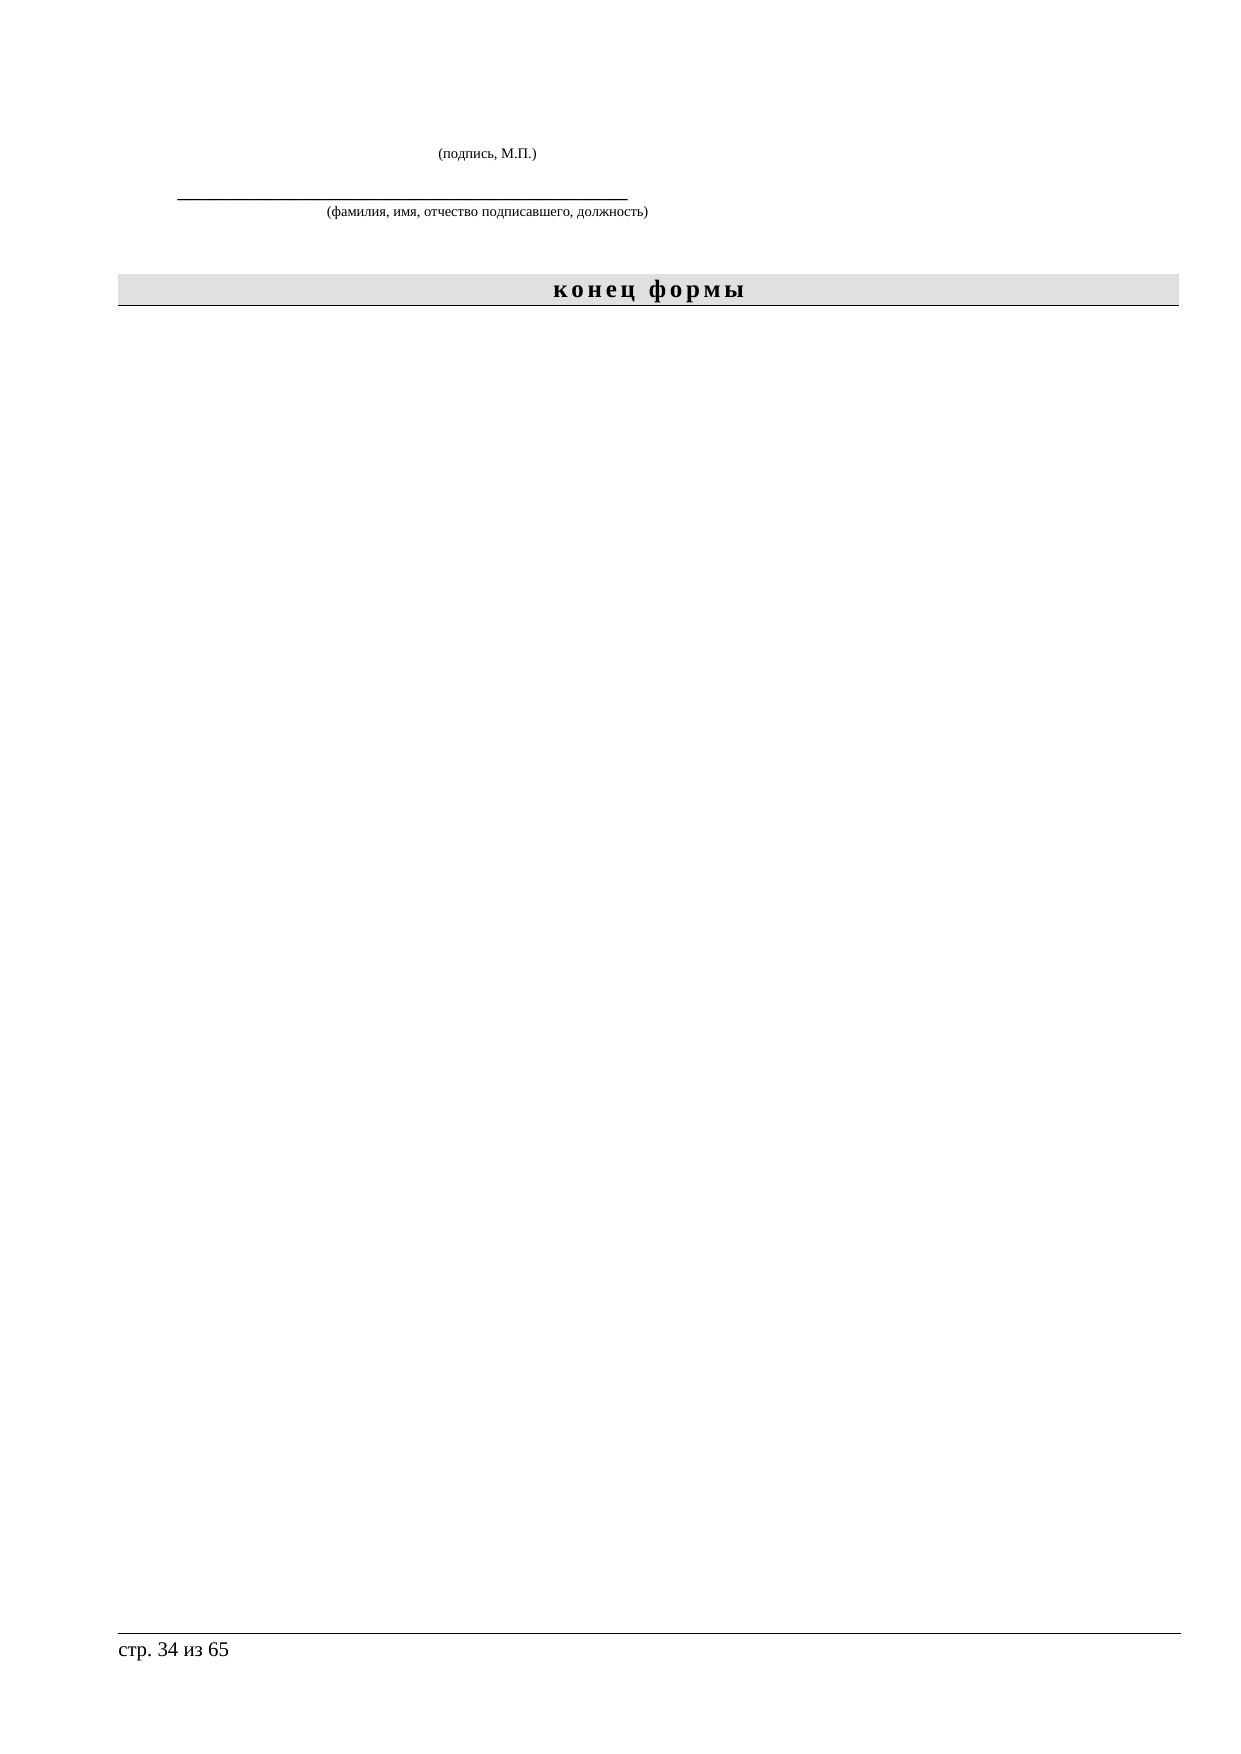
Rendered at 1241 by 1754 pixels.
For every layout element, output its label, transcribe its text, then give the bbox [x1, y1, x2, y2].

text ____________________________________ [118, 174, 1181, 203]
text (подпись, М.П.) [118, 145, 797, 174]
text конец формы [118, 274, 1179, 305]
text (фамилия, имя, отчество подписавшего, должность) [118, 203, 797, 231]
